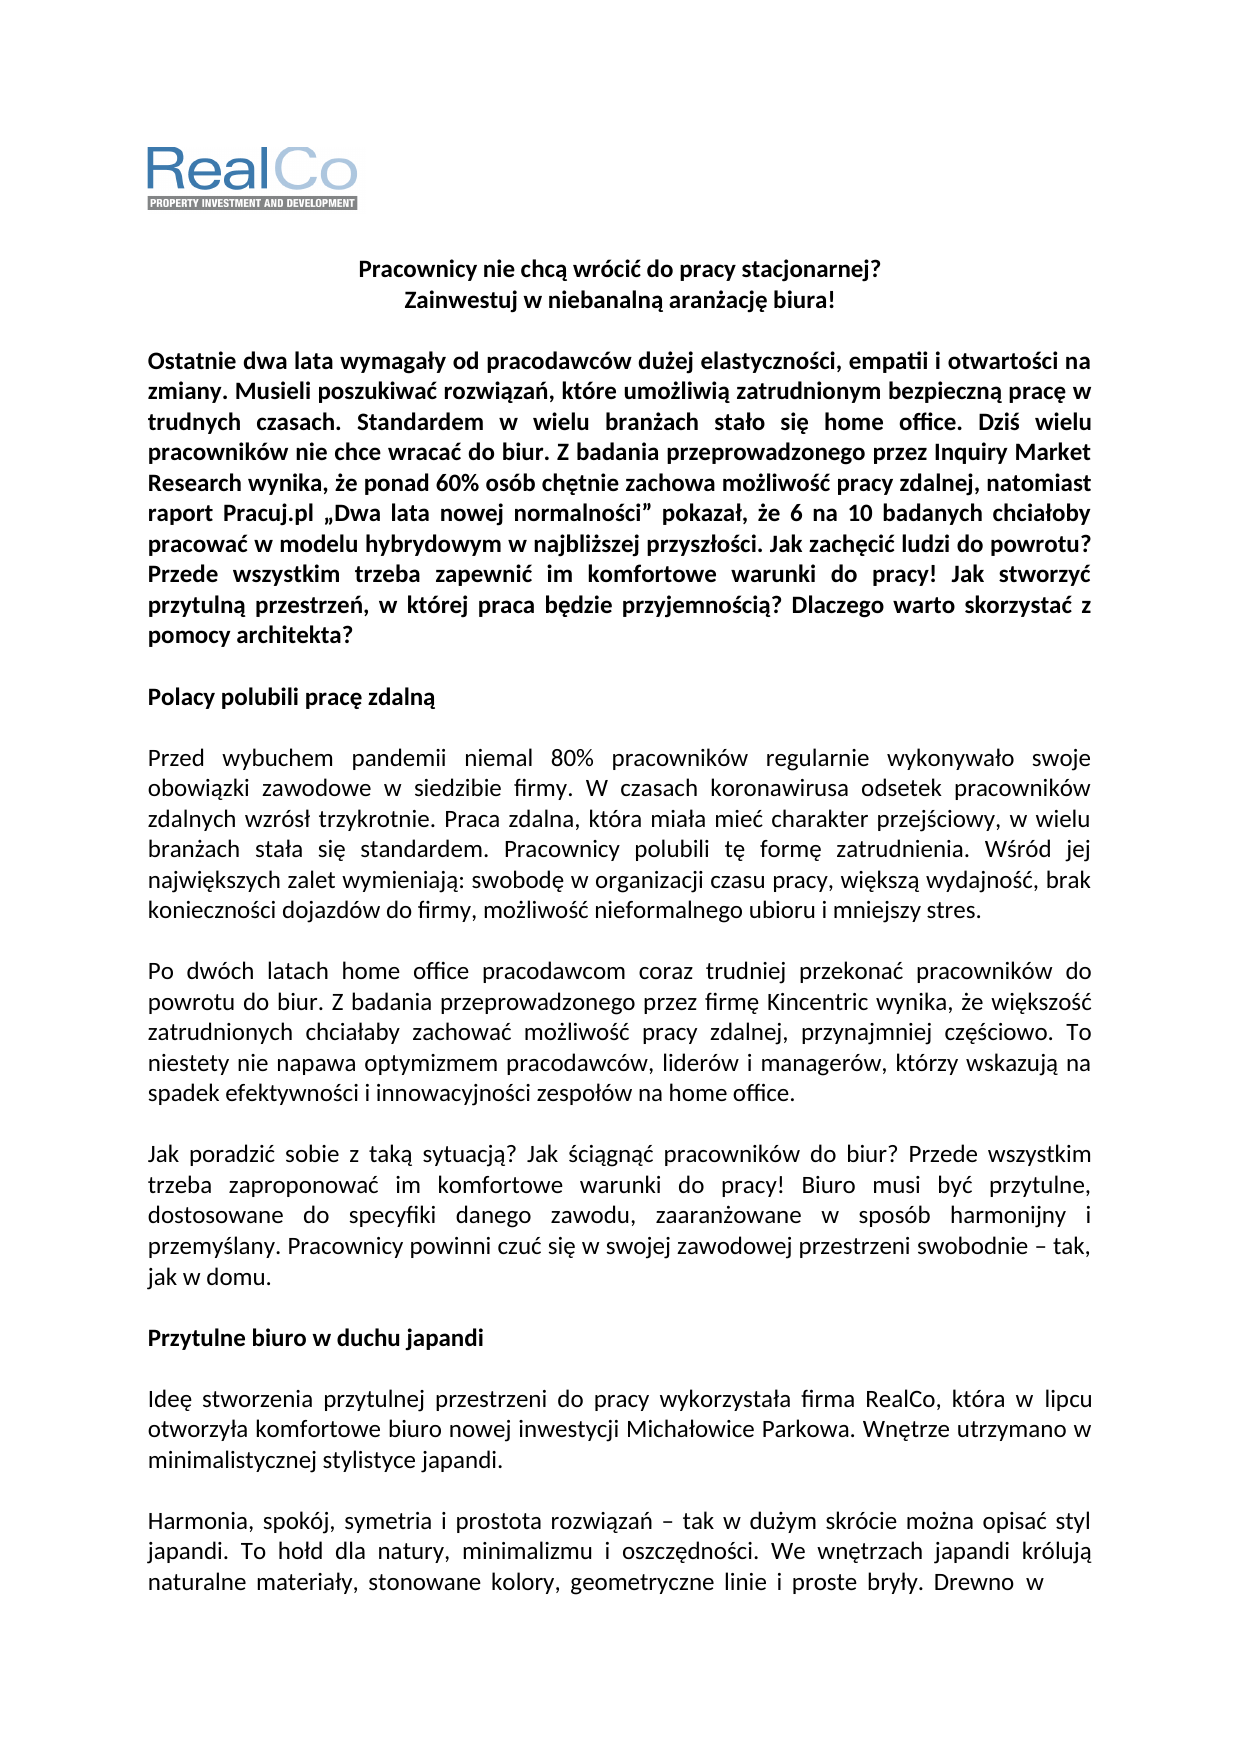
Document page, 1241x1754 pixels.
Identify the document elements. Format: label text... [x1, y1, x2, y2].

text Ideę stworzenia przytulnej przestrzeni do pracy wykorzystała firma RealCo, która wotworzyła komfortowe biuro nowej inwestycji Michałowice Parkowa. Wnętrze utrzymano w minimalistycznej stylistyce japandi. [148, 1383, 1093, 1474]
text Ostatnie dwa lata wymagały od pracodawców dużej elastyczności, empatii i otwartości na zmiany. Musieli poszukiwać rozwiązań, które umożliwią zatrudnionym bezpieczną pracę w trudnych czasach. Standardem w wielu branżach stało się home office. Dziś wielu pracowników nie chce wracać do biur. Z badania przeprowadzonego przez Inquiry Market Research wynika, że ponad 60% osób chętnie zachowa możliwość pracy zdalnej, natomiast raport Pracuj.pl „Dwa lata nowej normalności” pokazał, że 6 na 10 badanych chciałoby pracować w modelu hybrydowym w najbliższej przyszłości. Jak zachęcić ludzi do powrotu? Przede wszystkim trzeba zapewnić im komfortowe warunki do pracy! Jak stworzyć przytulną przestrzeń, w której praca będzie przyjemnością? Dlaczego warto skorzystać z pomocy architekta? [148, 345, 1093, 650]
text Zainwestuj w niebanalną aranżację biura! [148, 284, 1093, 314]
text Pracownicy nie chcą wrócić do pracy stacjonarnej? [148, 253, 1093, 284]
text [148, 1505, 1093, 1596]
picture [147, 147, 367, 214]
text Po dwóch latach home office pracodawcom coraz trudniej przekonać pracowników do powrotu do biur. Z badania przeprowadzonego przez firmę Kincentric wynika, że większość zatrudnionych chciałaby zachować możliwość pracy zdalnej, przynajmniej częściowo. To niestety nie napawa optymizmem pracodawców, liderów i managerów, którzy wskazują na spadek efektywności i innowacyjności zespołów na home office. [148, 955, 1093, 1108]
text Przed wybuchem pandemii niemal 80% pracowników regularnie wykonywało swoje obowiązki zawodowe w siedzibie firmy. W czasach koronawirusa odsetek pracowników zdalnych wzrósł trzykrotnie. Praca zdalna, która miała mieć charakter przejściowy, w wielu branżach stała się standardem. Pracownicy polubili tę formę zatrudnienia. Wśród jej największych zalet wymieniają: swobodę w organizacji czasu pracy, większą wydajność, brak konieczności dojazdów do firmy, możliwość nieformalnego ubioru i mniejszy stres. [148, 742, 1093, 925]
text Przytulne biuro w duchu japandi [148, 1322, 1093, 1352]
text Jak poradzić sobie z taką sytuacją? Jak ściągnąć pracowników do biur? Przede wszystkim trzeba zaproponować im komfortowe warunki do pracy! Biuro musi być przytulne, dostosowane do specyfiki danego zawodu, zaaranżowane w sposób harmonijny i przemyślany. Pracownicy powinni czuć się w swojej zawodowej przestrzeni swobodnie – tak, jak w domu. [148, 1138, 1093, 1291]
text Polacy polubili pracę zdalną [148, 681, 1093, 711]
